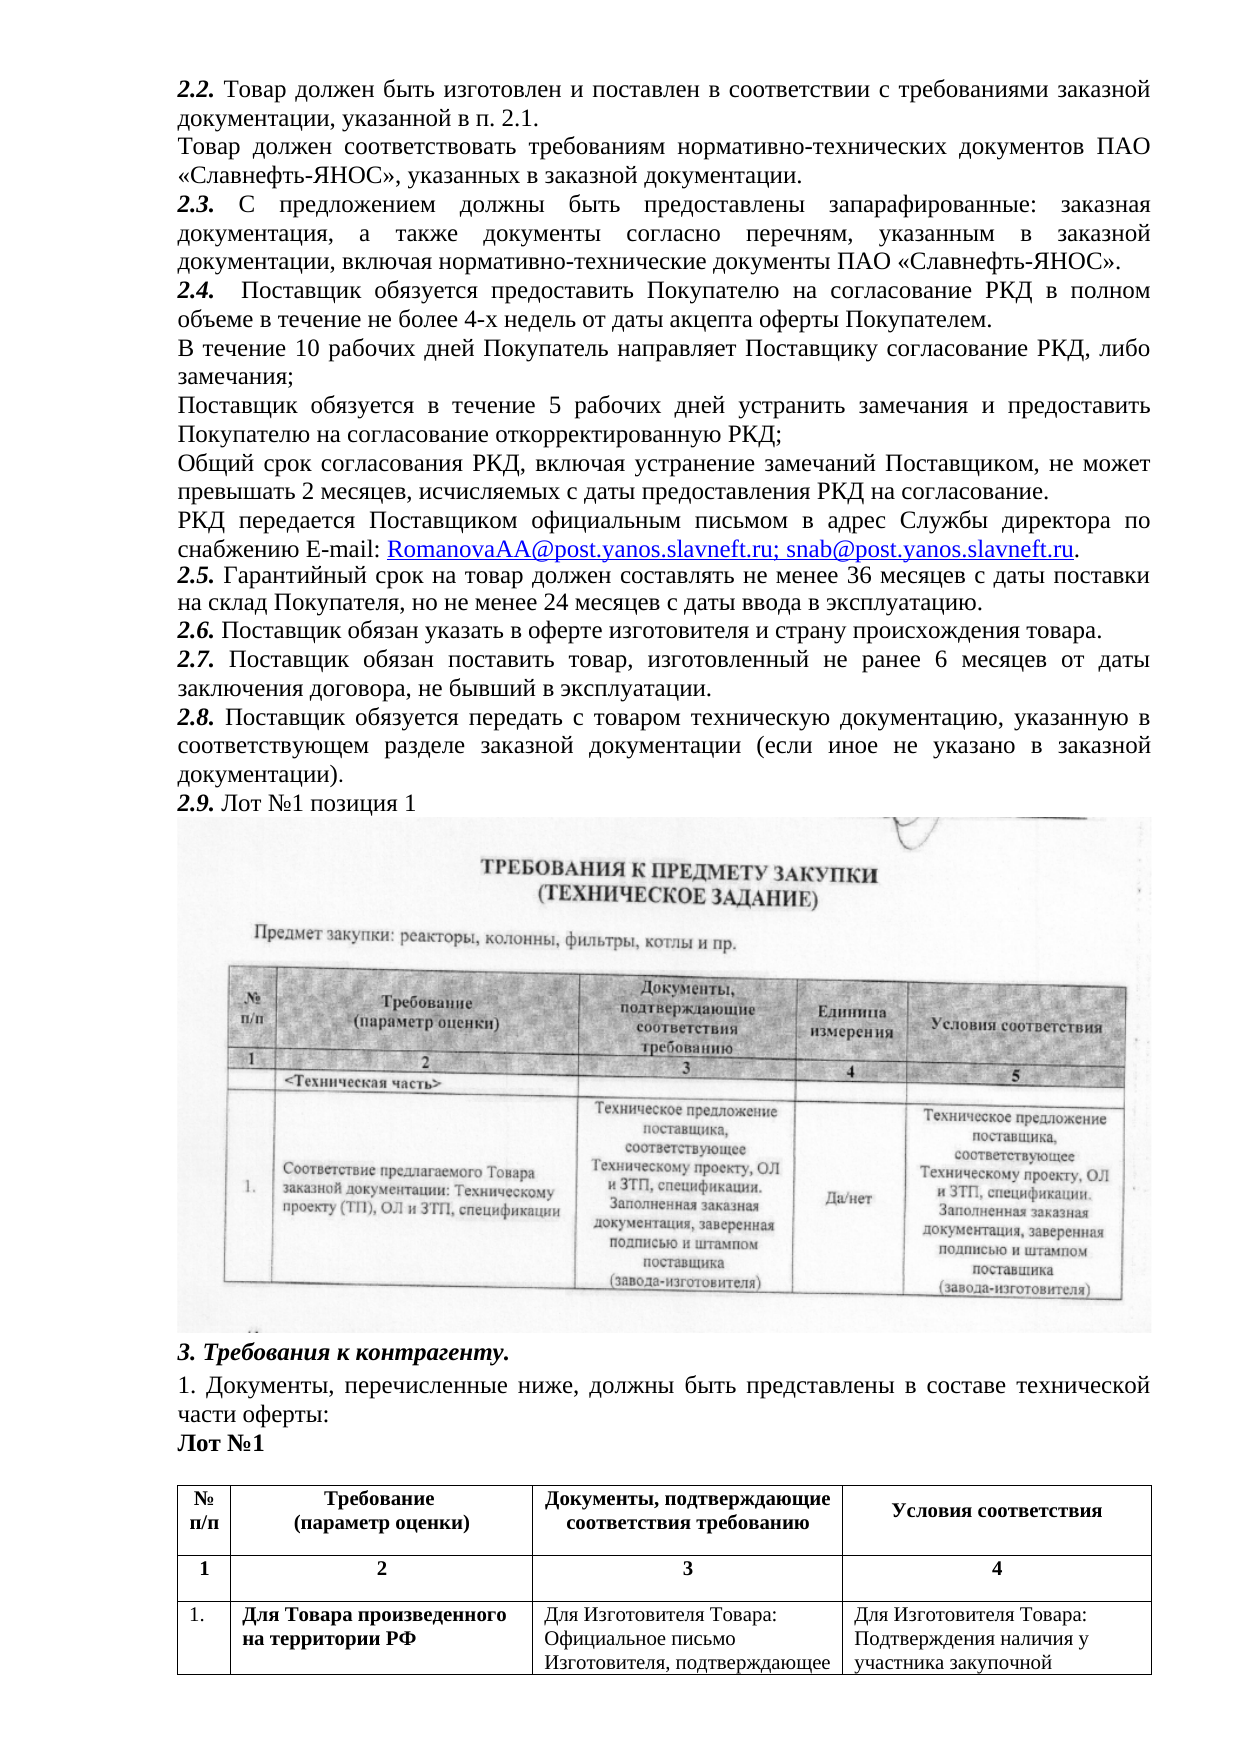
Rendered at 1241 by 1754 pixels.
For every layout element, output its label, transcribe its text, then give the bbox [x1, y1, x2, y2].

text 3. Требования к контрагенту. [177, 1337, 1152, 1366]
table_cell 3 [533, 1556, 842, 1601]
text Лот №1 [177, 1428, 1152, 1456]
text В течение 10 рабочих дней Покупатель направляет Поставщику согласование РКД, либо замечания; [177, 333, 1152, 390]
text Товар должен соответствовать требованиям нормативно-технических документов ПАО «Славнефть-ЯНОС», указанных в заказной документации. [177, 131, 1152, 189]
text Поставщик обязуется в течение 5 рабочих дней устранить замечания и предоставить Покупателю на согласование откорректированную РКД; [177, 390, 1152, 448]
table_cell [231, 1602, 532, 1674]
picture [177, 817, 1152, 1333]
table_header Требование (параметр оценки) [231, 1486, 532, 1555]
table_header Условия соответствия [843, 1486, 1151, 1555]
text 2.3. С предложением должны быть предоставлены запарафированные: заказная документация, а также документы согласно перечням, указанным в заказной документации, включая нормативно-технические документы ПАО «Славнефть-ЯНОС». [177, 189, 1152, 275]
text 2.5. Гарантийный срок на товар должен составлять не менее 36 месяцев с даты поставки на склад Покупателя, но не менее 24 месяцев с даты ввода в эксплуатацию. [177, 563, 1152, 616]
table_cell 2 [231, 1556, 532, 1601]
table_cell 1. [178, 1602, 230, 1674]
text 2.7. Поставщик обязан поставить товар, изготовленный не ранее 6 месяцев от даты заключения договора, не бывший в эксплуатации. [177, 644, 1152, 702]
table_cell 4 [843, 1556, 1151, 1601]
table_header Документы, подтверждающие соответствия требованию [533, 1486, 842, 1555]
text 2.4. Поставщик обязуется предоставить Покупателю на согласование РКД в полном объеме в течение не более 4-х недель от даты акцепта оферты Покупателем. [177, 275, 1152, 333]
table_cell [533, 1602, 842, 1674]
text 2.6. Поставщик обязан указать в оферте изготовителя и страну происхождения товара. [177, 616, 1152, 644]
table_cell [843, 1602, 1151, 1674]
text Общий срок согласования РКД, включая устранение замечаний Поставщиком, не может превышать 2 месяцев, исчисляемых с даты предоставления РКД на согласование. [177, 448, 1152, 505]
text 1. Документы, перечисленные ниже, должны быть представлены в составе технической части оферты: [177, 1370, 1152, 1428]
text 2.2. Товар должен быть изготовлен и поставлен в соответствии с требованиями заказной документации, указанной в п. 2.1. [177, 74, 1152, 131]
text 2.9. Лот №1 позиция 1 [177, 788, 1152, 817]
text РКД передается Поставщиком официальным письмом в адрес Службы директора по снабжению E-mail: RomanovaAA@post.yanos.slavneft.ru; snab@post.yanos.slavneft.ru. [177, 505, 1152, 563]
text 2.8. Поставщик обязуется передать с товаром техническую документацию, указанную в соответствующем разделе заказной документации (если иное не указано в заказной документации). [177, 702, 1152, 788]
table_cell 1 [178, 1556, 230, 1601]
table_header № п/п [178, 1486, 230, 1555]
